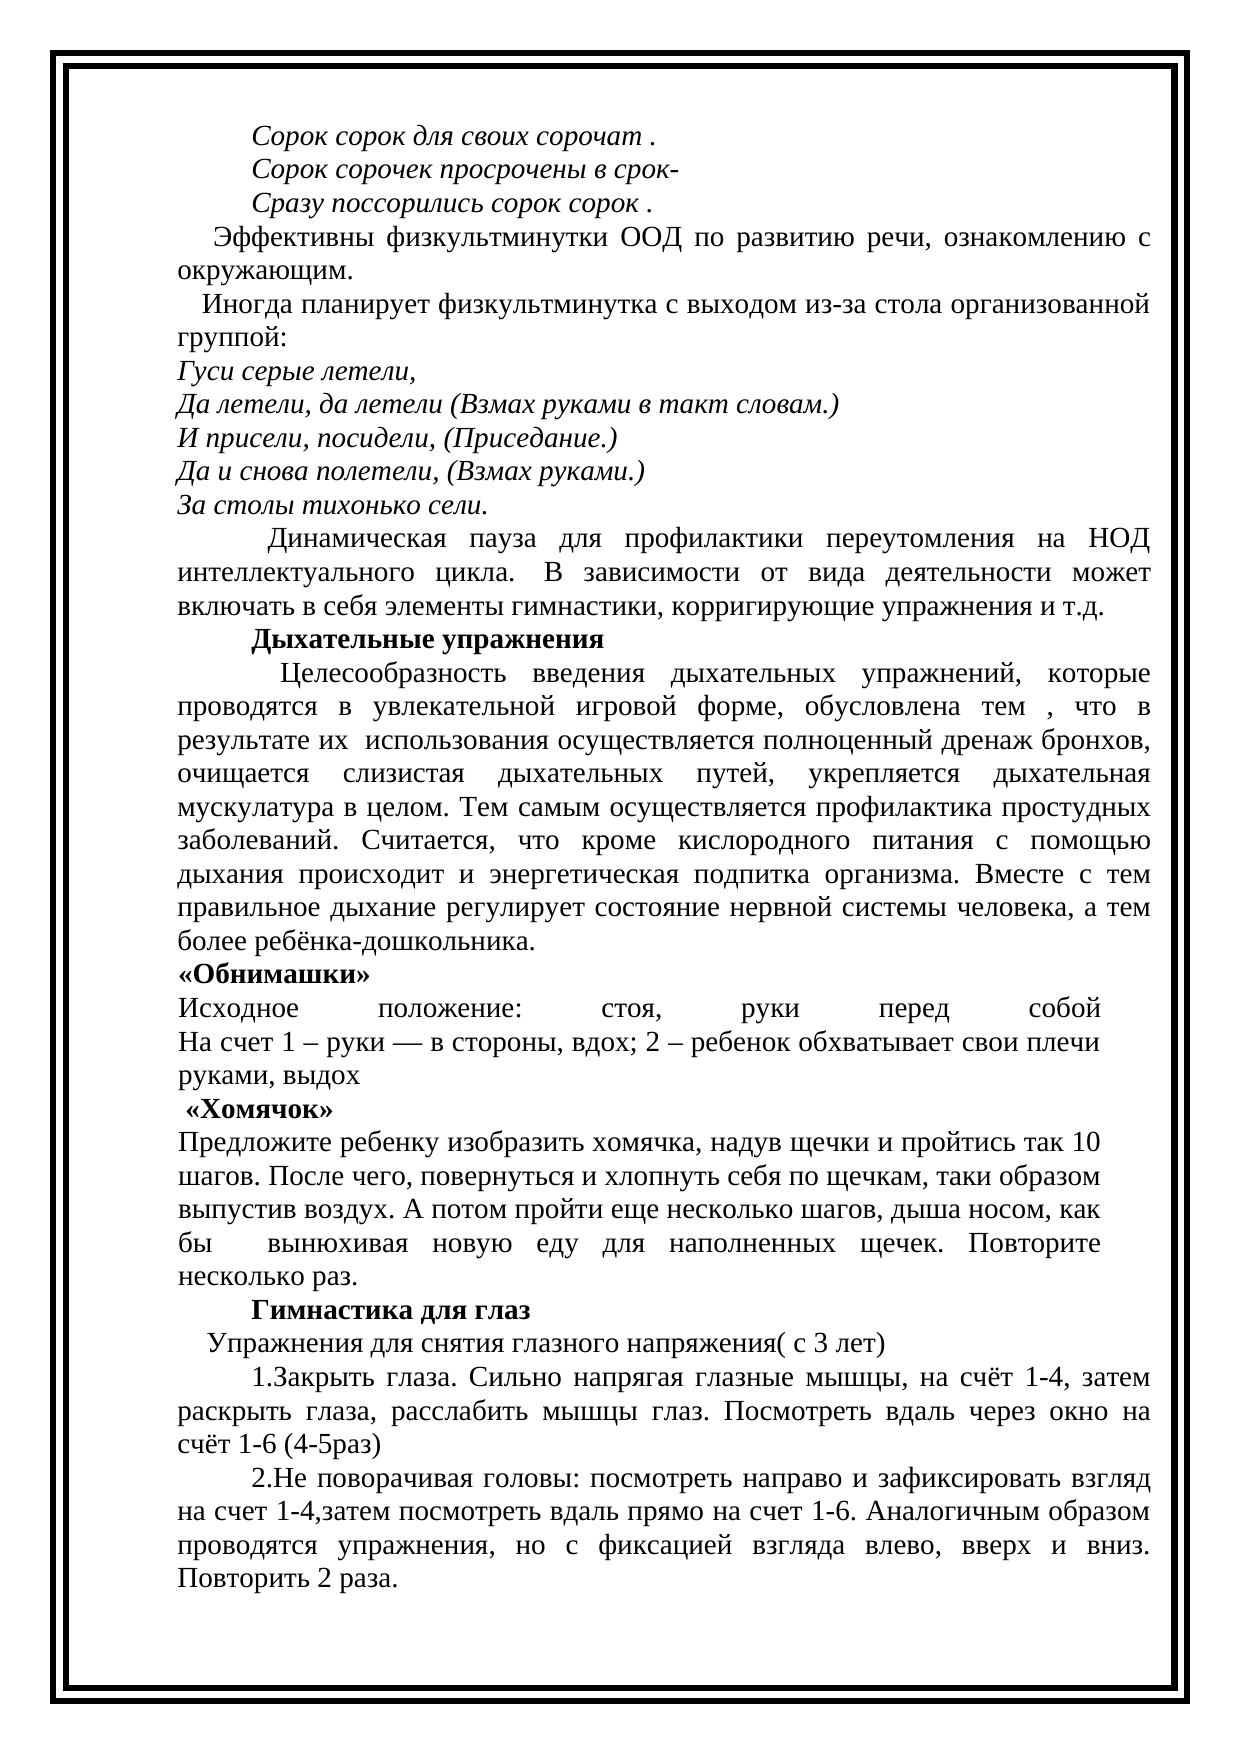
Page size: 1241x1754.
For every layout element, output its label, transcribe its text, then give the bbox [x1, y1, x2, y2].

text Сорок сорок для своих сорочат . [177, 118, 1152, 152]
text Динамическая пауза для профилактики переутомления на НОД интеллектуального цикла. В зависимости от вида деятельности может включать в себя элементы гимнастики, корригирующие упражнения и т.д. [177, 521, 1152, 621]
text «Обнимашки» [178, 957, 1102, 990]
text Целесообразность введения дыхательных упражнений, которые проводятся в увлекательной игровой форме, обусловлена тем , что в результате их использования осуществляется полноценный дренаж бронхов, очищается слизистая дыхательных путей, укрепляется дыхательная мускулатура в целом. Тем самым осуществляется профилактика простудных заболеваний. Считается, что кроме кислородного питания с помощью дыхания происходит и энергетическая подпитка организма. Вместе с тем правильное дыхание регулирует состояние нервной системы человека, а тем более ребёнка-дошкольника. [177, 655, 1152, 957]
text Гуси серые летели, [177, 353, 1152, 386]
text Да и снова полетели, (Взмах руками.) [177, 453, 1152, 487]
text Исходное положение: стоя, руки перед собой На счет 1 – руки — в стороны, вдох; 2 – ребенок обхватывает свои плечи руками, выдох [178, 990, 1102, 1091]
text 2.Не поворачивая головы: посмотреть направо и зафиксировать взгляд на счет 1-4,затем посмотреть вдаль прямо на счет 1-6. Аналогичным образом проводятся упражнения, но с фиксацией взгляда влево, вверх и вниз. Повторить 2 раза. [177, 1460, 1152, 1594]
text Дыхательные упражнения [177, 621, 1152, 655]
text Сорок сорочек просрочены в срок- [177, 152, 1152, 185]
text Эффективны физкультминутки ООД по развитию речи, ознакомлению с окружающим. [177, 219, 1152, 286]
text И присели, посидели, (Приседание.) [177, 420, 1152, 453]
text 1.Закрыть глаза. Сильно напрягая глазные мышцы, на счёт 1-4, затем раскрыть глаза, расслабить мышцы глаз. Посмотреть вдаль через окно на счёт 1-6 (4-5раз) [177, 1359, 1152, 1460]
text Предложите ребенку изобразить хомячка, надув щечки и пройтись так 10 шагов. После чего, повернуться и хлопнуть себя по щечкам, таки образом выпустив воздух. А потом пройти еще несколько шагов, дыша носом, как бы вынюхивая новую еду для наполненных щечек. Повторите несколько раз. [178, 1124, 1102, 1292]
text Да летели, да летели (Взмах руками в такт словам.) [177, 386, 1152, 420]
text За столы тихонько сели. [177, 487, 1152, 521]
text «Хомячок» [178, 1091, 1102, 1124]
text Сразу поссорились сорок сорок . [177, 185, 1152, 219]
text Гимнастика для глаз [177, 1292, 1152, 1326]
text Упражнения для снятия глазного напряжения( с 3 лет) [177, 1326, 1152, 1359]
text Иногда планирует физкультминутка с выходом из-за стола организованной группой: [177, 286, 1152, 353]
